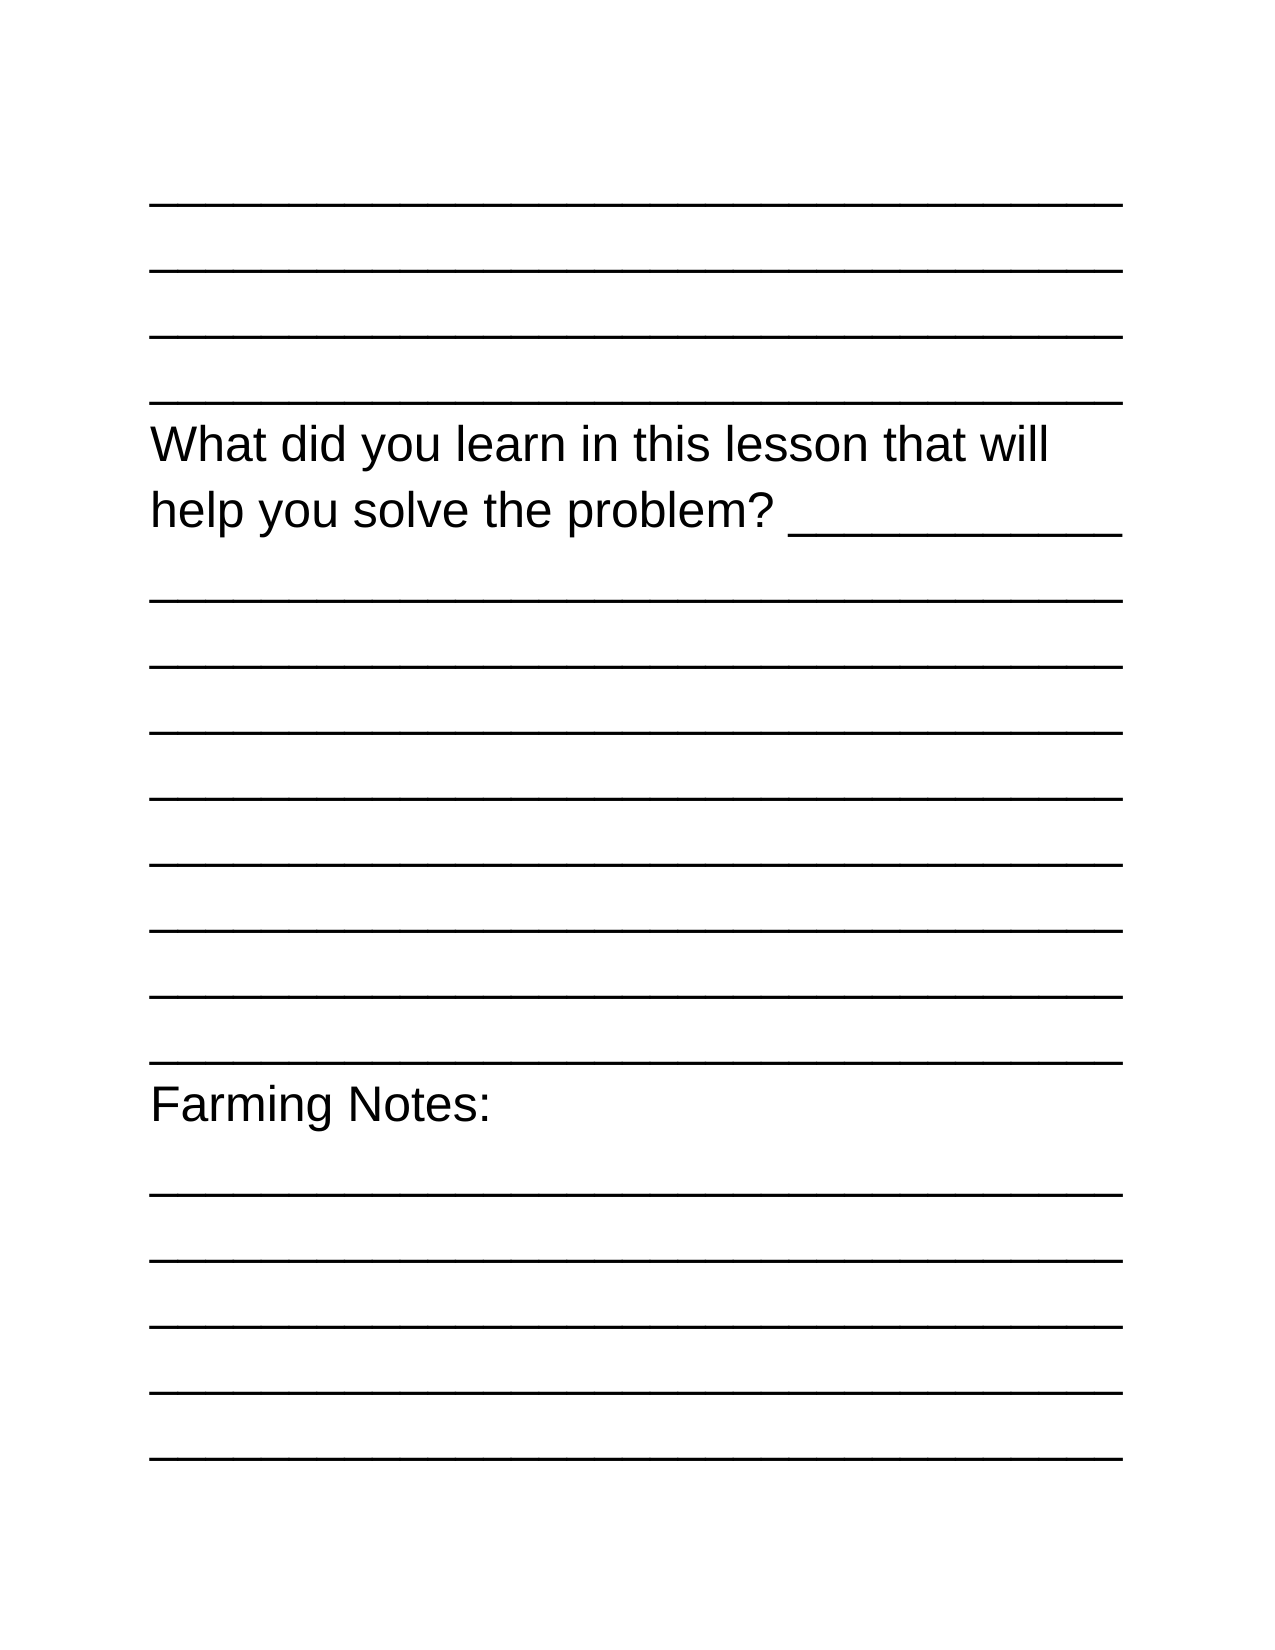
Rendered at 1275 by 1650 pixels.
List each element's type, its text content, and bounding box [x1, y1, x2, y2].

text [150, 150, 1125, 406]
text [150, 1074, 1125, 1462]
